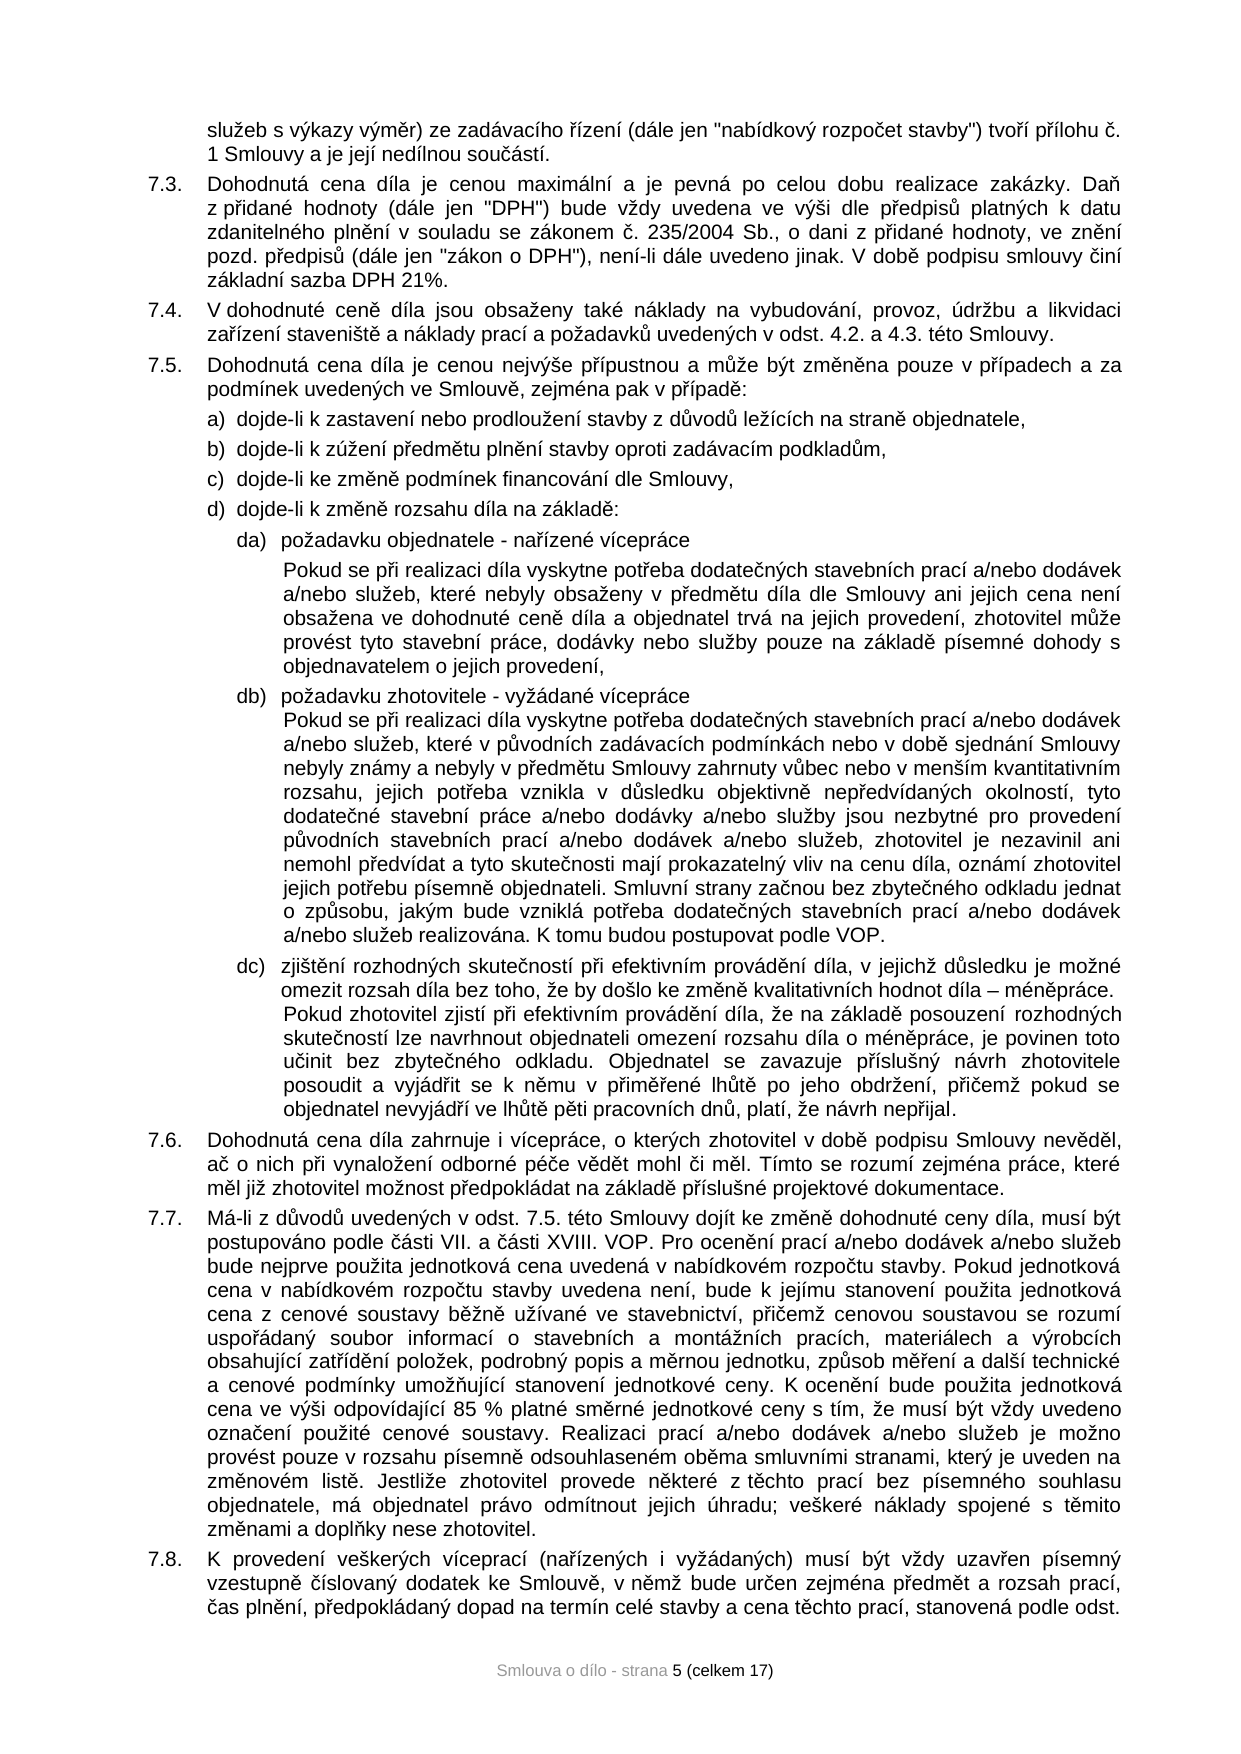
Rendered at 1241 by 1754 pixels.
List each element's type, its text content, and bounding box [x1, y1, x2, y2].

list dojde-li k zúžení předmětu plnění stavby oproti zadávacím podkladům, [207, 437, 1122, 461]
list zjištění rozhodných skutečností při efektivním provádění díla, v jejichž důsledku je možné omezit rozsah díla bez toho, že by došlo ke změně kvalitativních hodnot díla – méněpráce. [236, 953, 1122, 1001]
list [148, 1547, 1122, 1619]
list Dohodnutá cena díla zahrnuje i vícepráce, o kterých zhotovitel v době podpisu Smlouvy nevěděl, ač o nich při vynaložení odborné péče vědět mohl či měl. Tímto se rozumí zejména práce, které měl již zhotovitel možnost předpokládat na základě příslušné projektové dokumentace. [148, 1127, 1122, 1199]
list dojde-li k zastavení nebo prodloužení stavby z důvodů ležících na straně objednatele, [207, 407, 1122, 431]
text Pokud zhotovitel zjistí při efektivním provádění díla, že na základě posouzení rozhodných skutečností lze navrhnout objednateli omezení rozsahu díla o méněpráce, je povinen toto učinit bez zbytečného odkladu. Objednatel se zavazuje příslušný návrh zhotovitele posoudit a vyjádřit se k němu v přiměřené lhůtě po jeho obdržení, přičemž pokud se objednatel nevyjádří ve lhůtě pěti pracovních dnů, platí, že návrh nepřijal. [283, 1001, 1122, 1121]
list V dohodnuté ceně díla jsou obsaženy také náklady na vybudování, provoz, údržbu a likvidaci zařízení staveniště a náklady prací a požadavků uvedených v odst. 4.2. a 4.3. této Smlouvy. [148, 298, 1122, 346]
list požadavku zhotovitele - vyžádané vícepráce [236, 684, 1122, 708]
list požadavku objednatele - nařízené vícepráce [236, 527, 1122, 551]
text Pokud se při realizaci díla vyskytne potřeba dodatečných stavebních prací a/nebo dodávek a/nebo služeb, které nebyly obsaženy v předmětu díla dle Smlouvy ani jejich cena není obsažena ve dohodnuté ceně díla a objednatel trvá na jejich provedení, zhotovitel může provést tyto stavební práce, dodávky nebo služby pouze na základě písemné dohody s objednavatelem o jejich provedení, [283, 558, 1122, 677]
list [148, 118, 1122, 166]
text Pokud se při realizaci díla vyskytne potřeba dodatečných stavebních prací a/nebo dodávek a/nebo služeb, které v původních zadávacích podmínkách nebo v době sjednání Smlouvy nebyly známy a nebyly v předmětu Smlouvy zahrnuty vůbec nebo v menším kvantitativním rozsahu, jejich potřeba vznikla v důsledku objektivně nepředvídaných okolností, tyto dodatečné stavební práce a/nebo dodávky a/nebo služby jsou nezbytné pro provedení původních stavebních prací a/nebo dodávek a/nebo služeb, zhotovitel je nezavinil ani nemohl předvídat a tyto skutečnosti mají prokazatelný vliv na cenu díla, oznámí zhotovitel jejich potřebu písemně objednateli. Smluvní strany začnou bez zbytečného odkladu jednat o způsobu, jakým bude vzniklá potřeba dodatečných stavebních prací a/nebo dodávek a/nebo služeb realizována. K tomu budou postupovat podle VOP. [283, 708, 1122, 947]
list Má-li z důvodů uvedených v odst. 7.5. této Smlouvy dojít ke změně dohodnuté ceny díla, musí být postupováno podle části VII. a části XVIII. VOP. Pro ocenění prací a/nebo dodávek a/nebo služeb bude nejprve použita jednotková cena uvedená v nabídkovém rozpočtu stavby. Pokud jednotková cena v nabídkovém rozpočtu stavby uvedena není, bude k jejímu stanovení použita jednotková cena z cenové soustavy běžně užívané ve stavebnictví, přičemž cenovou soustavou se rozumí uspořádaný soubor informací o stavebních a montážních pracích, materiálech a výrobcích obsahující zatřídění položek, podrobný popis a měrnou jednotku, způsob měření a další technické a cenové podmínky umožňující stanovení jednotkové ceny. K ocenění bude použita jednotková cena ve výši odpovídající 85 % platné směrné jednotkové ceny s tím, že musí být vždy uvedeno označení použité cenové soustavy. Realizaci prací a/nebo dodávek a/nebo služeb je možno provést pouze v rozsahu písemně odsouhlaseném oběma smluvními stranami, který je uveden na změnovém listě. Jestliže zhotovitel provede některé z těchto prací bez písemného souhlasu objednatele, má objednatel právo odmítnout jejich úhradu; veškeré náklady spojené s těmito změnami a doplňky nese zhotovitel. [148, 1206, 1122, 1541]
list dojde-li k změně rozsahu díla na základě: [207, 497, 1122, 521]
list dojde-li ke změně podmínek financování dle Smlouvy, [207, 467, 1122, 491]
list Dohodnutá cena díla je cenou nejvýše přípustnou a může být změněna pouze v případech a za podmínek uvedených ve Smlouvě, zejména pak v případě: [148, 352, 1122, 400]
list Dohodnutá cena díla je cenou maximální a je pevná po celou dobu realizace zakázky. Daň z přidané hodnoty (dále jen "DPH") bude vždy uvedena ve výši dle předpisů platných k datu zdanitelného plnění v souladu se zákonem č. 235/2004 Sb., o dani z přidané hodnoty, ve znění pozd. předpisů (dále jen "zákon o DPH"), není-li dále uvedeno jinak. V době podpisu smlouvy činí základní sazba DPH 21%. [148, 172, 1122, 292]
